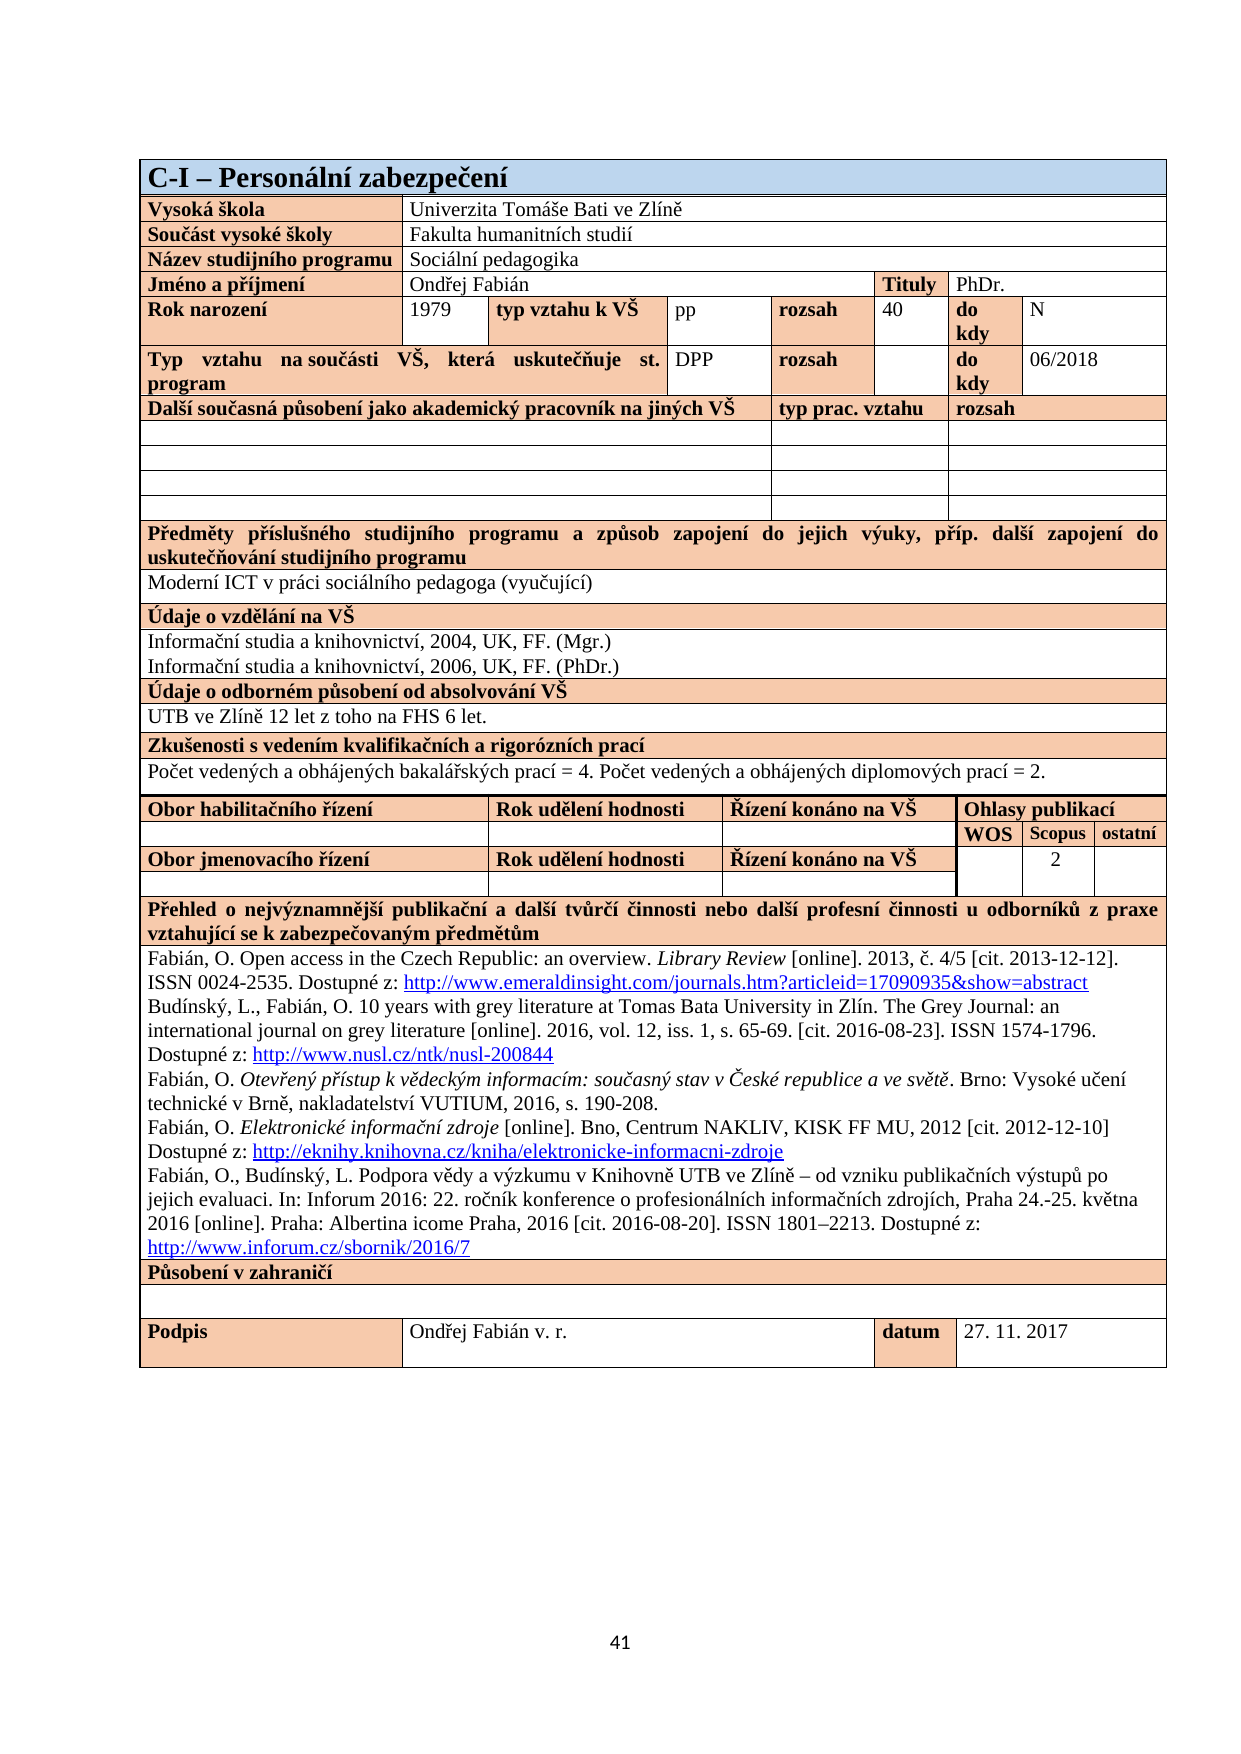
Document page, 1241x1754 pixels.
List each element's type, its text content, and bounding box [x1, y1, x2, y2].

table_cell pp [668, 297, 771, 345]
table_cell [958, 847, 1022, 896]
table_cell [141, 872, 488, 896]
table_cell 40 [875, 297, 948, 345]
table_cell typ prac. vztahu [772, 396, 948, 420]
table_cell Scopus [1023, 822, 1094, 846]
table_cell [949, 471, 1166, 495]
table_cell Univerzita Tomáše Bati ve Zlíně [403, 197, 1166, 221]
table_cell Údaje o vzdělání na VŠ [141, 604, 1166, 628]
table_cell UTB ve Zlíně 12 let z toho na FHS 6 let. [141, 704, 1166, 732]
table_cell [489, 872, 722, 896]
table_cell [723, 872, 955, 896]
table_cell [141, 822, 488, 846]
table_cell typ vztahu k VŠ [489, 297, 667, 345]
table_cell Rok narození [141, 297, 402, 345]
table_cell Údaje o odborném působení od absolvování VŠ [141, 679, 1166, 703]
table_cell ostatní [1095, 822, 1166, 846]
table_cell Název studijního programu [141, 247, 402, 271]
table_cell Působení v zahraničí [141, 1260, 1166, 1284]
table_cell [141, 1285, 1166, 1318]
table_cell Ondřej Fabián [403, 272, 874, 296]
table_cell 2 [1023, 847, 1094, 896]
table_cell Rok udělení hodnosti [489, 847, 722, 871]
table_cell Rok udělení hodnosti [489, 797, 722, 821]
table_cell rozsah [772, 297, 874, 345]
table_cell [141, 496, 771, 520]
table_cell Součást vysoké školy [141, 222, 402, 246]
table_cell [772, 446, 948, 470]
table_cell N [1023, 297, 1166, 345]
table_cell [772, 471, 948, 495]
table_cell [141, 446, 771, 470]
table_cell Další současná působení jako akademický pracovník na jiných VŠ [141, 396, 771, 420]
table_cell Fabián, O. Open access in the Czech Republic: an overview. Library Review [online]. 2013, č. 4/5 [cit. 2013-12-12]. ISSN 0024-2535. Dostupné z: http://www.emeraldinsight.com/journals.htm?articleid=17090935&show=abstract Budínský, L., Fabián, O. 10 years with grey literature at Tomas Bata University in Zlín. The Grey Journal: an international journal on grey literature [online]. 2016, vol. 12, iss. 1, s. 65-69. [cit. 2016-08-23]. ISSN 1574-1796. Dostupné z: http://www.nusl.cz/ntk/nusl-200844 Fabián, O. Otevřený přístup k vědeckým informacím: současný stav v České republice a ve světě. Brno: Vysoké učení technické v Brně, nakladatelství VUTIUM, 2016, s. 190-208. Fabián, O. Elektronické informační zdroje [online]. Bno, Centrum NAKLIV, KISK FF MU, 2012 [cit. 2012-12-10] Dostupné z: http://eknihy.knihovna.cz/kniha/elektronicke-informacni-zdroje Fabián, O., Budínský, L. Podpora vědy a výzkumu v Knihovně UTB ve Zlíně – od vzniku publikačních výstupů po jejich evaluaci. In: Inforum 2016: 22. ročník konference o profesionálních informačních zdrojích, Praha 24.-25. května 2016 [online]. Praha: Albertina icome Praha, 2016 [cit. 2016-08-20]. ISSN 1801–2213. Dostupné z: http://www.inforum.cz/sbornik/2016/7 [141, 946, 1166, 1259]
table_cell Podpis [141, 1319, 402, 1367]
table_cell [723, 822, 955, 846]
table_cell Moderní ICT v práci sociálního pedagoga (vyučující) [141, 570, 1166, 603]
table_cell [772, 421, 948, 445]
table_cell do kdy [949, 346, 1022, 394]
table_cell DPP [668, 346, 771, 394]
table_cell Sociální pedagogika [403, 247, 1166, 271]
table_cell [141, 421, 771, 445]
table_cell do kdy [949, 297, 1022, 345]
table_cell Typ vztahu na součásti VŠ, která uskutečňuje st. program [141, 346, 667, 394]
table_cell Zkušenosti s vedením kvalifikačních a rigorózních prací [141, 733, 1166, 758]
table_cell [1095, 847, 1166, 896]
table_cell WOS [958, 822, 1022, 846]
table_cell [489, 822, 722, 846]
table_cell Řízení konáno na VŠ [723, 797, 955, 821]
table_cell Ohlasy publikací [958, 797, 1166, 821]
table_cell Tituly [875, 272, 948, 296]
table_header C-I – Personální zabezpečení [141, 160, 1166, 194]
table_cell [949, 446, 1166, 470]
table_cell PhDr. [949, 272, 1166, 296]
table_cell [772, 496, 948, 520]
table_cell Vysoká škola [141, 197, 402, 221]
table_cell rozsah [772, 346, 874, 394]
table_cell Počet vedených a obhájených bakalářských prací = 4. Počet vedených a obhájených diplomových prací = 2. [141, 759, 1166, 793]
table_cell Řízení konáno na VŠ [723, 847, 955, 871]
table_cell Předměty příslušného studijního programu a způsob zapojení do jejich výuky, příp. další zapojení do uskutečňování studijního programu [141, 521, 1166, 569]
table_cell [141, 471, 771, 495]
table_cell Fakulta humanitních studií [403, 222, 1166, 246]
table_cell [949, 421, 1166, 445]
table_cell [949, 496, 1166, 520]
table_cell Ondřej Fabián v. r. [403, 1319, 874, 1367]
table_cell [875, 346, 948, 394]
table_cell datum [875, 1319, 956, 1367]
table_cell Obor habilitačního řízení [141, 797, 488, 821]
table_cell Obor jmenovacího řízení [141, 847, 488, 871]
table_cell Informační studia a knihovnictví, 2004, UK, FF. (Mgr.) Informační studia a knihovnictví, 2006, UK, FF. (PhDr.) [141, 630, 1166, 678]
table_cell Jméno a příjmení [141, 272, 402, 296]
table_cell 1979 [403, 297, 488, 345]
table_cell Přehled o nejvýznamnější publikační a další tvůrčí činnosti nebo další profesní činnosti u odborníků z praxe vztahující se k zabezpečovaným předmětům [141, 897, 1166, 945]
table_cell rozsah [949, 396, 1166, 420]
table_cell 27. 11. 2017 [957, 1319, 1166, 1367]
table_cell 06/2018 [1023, 346, 1166, 394]
